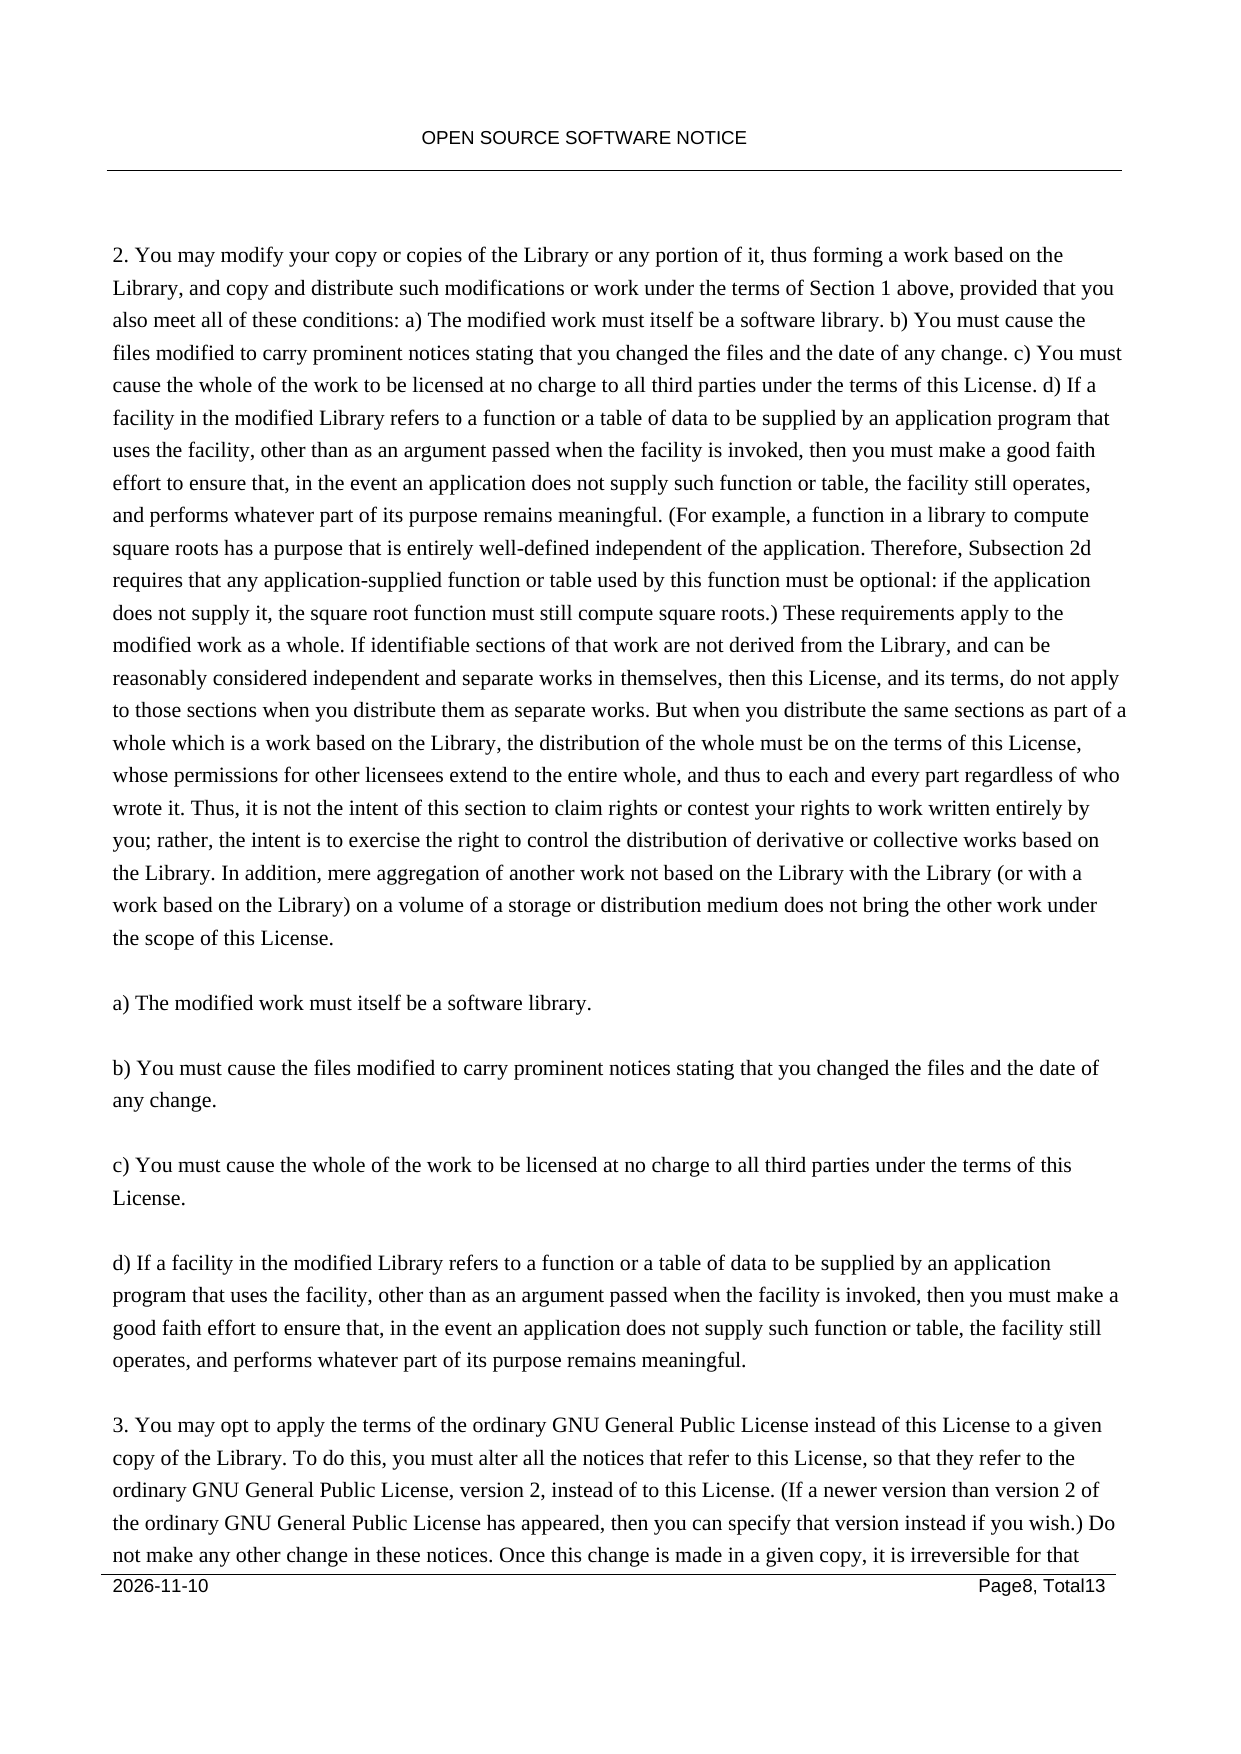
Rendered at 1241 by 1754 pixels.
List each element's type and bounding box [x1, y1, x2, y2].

text [112, 206, 1128, 1571]
